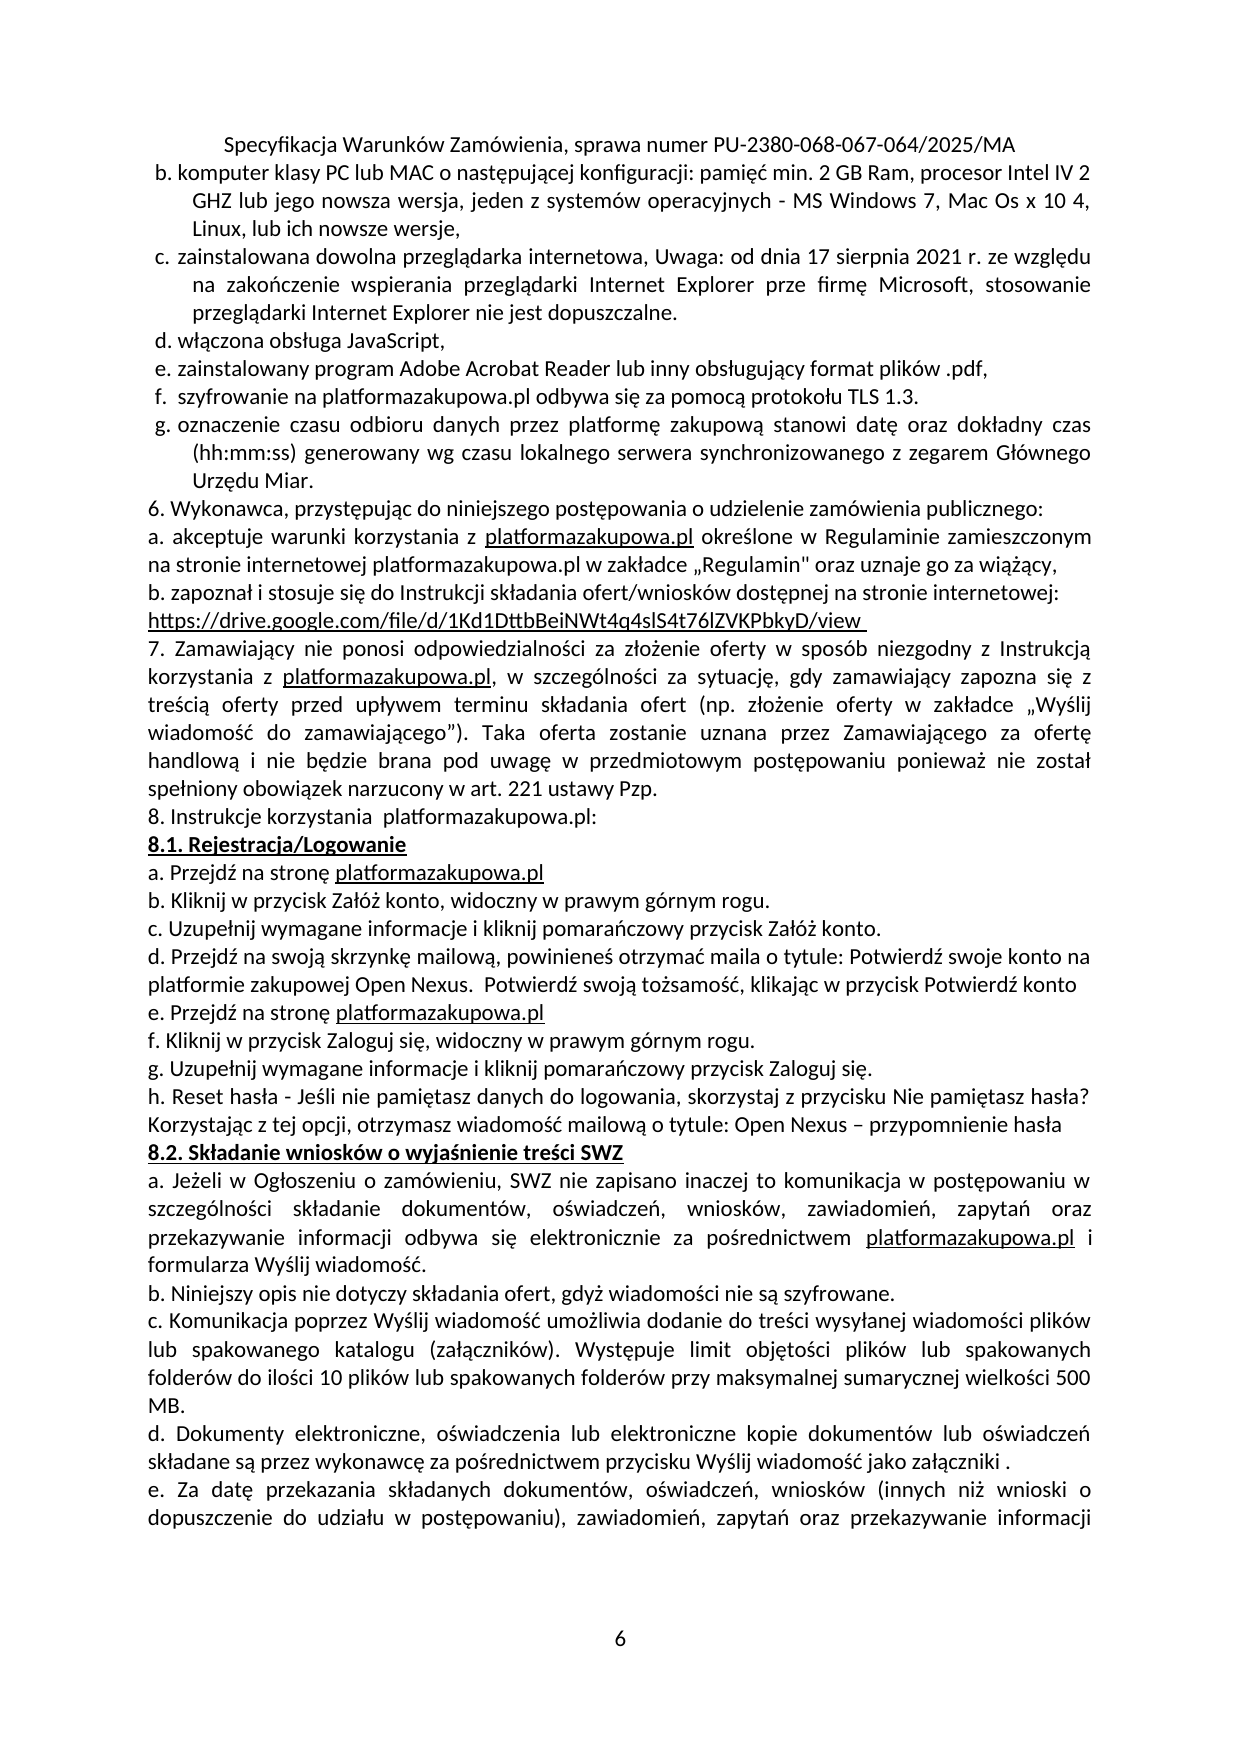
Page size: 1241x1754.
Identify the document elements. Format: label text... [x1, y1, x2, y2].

list zainstalowana dowolna przeglądarka internetowa, Uwaga: od dnia 17 sierpnia 2021 r. ze względu na zakończenie wspierania przeglądarki Internet Explorer prze firmę Microsoft, stosowanie przeglądarki Internet Explorer nie jest dopuszczalne. [154, 242, 1093, 326]
list oznaczenie czasu odbioru danych przez platformę zakupową stanowi datę oraz dokładny czas (hh:mm:ss) generowany wg czasu lokalnego serwera synchronizowanego z zegarem Głównego Urzędu Miar. [154, 410, 1093, 494]
list włączona obsługa JavaScript, [154, 326, 1093, 354]
text https://drive.google.com/file/d/1Kd1DttbBeiNWt4q4slS4t76lZVKPbkyD/view [148, 606, 1093, 634]
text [148, 1475, 1093, 1531]
list komputer klasy PC lub MAC o następującej konfiguracji: pamięć min. 2 GB Ram, procesor Intel IV 2 GHZ lub jego nowsza wersja, jeden z systemów operacyjnych - MS Windows 7, Mac Os x 10 4, Linux, lub ich nowsze wersje, [154, 158, 1093, 242]
list szyfrowanie na platformazakupowa.pl odbywa się za pomocą protokołu TLS 1.3. [154, 382, 1093, 410]
text f. Kliknij w przycisk Zaloguj się, widoczny w prawym górnym rogu. [148, 1026, 1093, 1054]
text 6. Wykonawca, przystępując do niniejszego postępowania o udzielenie zamówienia publicznego: [148, 494, 1093, 522]
text a. Jeżeli w Ogłoszeniu o zamówieniu, SWZ nie zapisano inaczej to komunikacja w postępowaniu w szczególności składanie dokumentów, oświadczeń, wniosków, zawiadomień, zapytań oraz przekazywanie informacji odbywa się elektronicznie za pośrednictwem platformazakupowa.pl i formularza Wyślij wiadomość. [148, 1167, 1093, 1279]
text 8.2. Składanie wniosków o wyjaśnienie treści SWZ [148, 1138, 1093, 1167]
text a. akceptuje warunki korzystania z platformazakupowa.pl określone w Regulaminie zamieszczonym na stronie internetowej platformazakupowa.pl w zakładce „Regulamin" oraz uznaje go za wiążący, [148, 522, 1093, 578]
text d. Dokumenty elektroniczne, oświadczenia lub elektroniczne kopie dokumentów lub oświadczeń składane są przez wykonawcę za pośrednictwem przycisku Wyślij wiadomość jako załączniki . [148, 1419, 1093, 1475]
text a. Przejdź na stronę platformazakupowa.pl [148, 858, 1093, 886]
text 7. Zamawiający nie ponosi odpowiedzialności za złożenie oferty w sposób niezgodny z Instrukcją korzystania z platformazakupowa.pl, w szczególności za sytuację, gdy zamawiający zapozna się z treścią oferty przed upływem terminu składania ofert (np. złożenie oferty w zakładce „Wyślij wiadomość do zamawiającego”). Taka oferta zostanie uznana przez Zamawiającego za ofertę handlową i nie będzie brana pod uwagę w przedmiotowym postępowaniu ponieważ nie został spełniony obowiązek narzucony w art. 221 ustawy Pzp. [148, 634, 1093, 802]
text c. Uzupełnij wymagane informacje i kliknij pomarańczowy przycisk Załóż konto. [148, 914, 1093, 942]
text b. Kliknij w przycisk Załóż konto, widoczny w prawym górnym rogu. [148, 886, 1093, 914]
text c. Komunikacja poprzez Wyślij wiadomość umożliwia dodanie do treści wysyłanej wiadomości plików lub spakowanego katalogu (załączników). Występuje limit objętości plików lub spakowanych folderów do ilości 10 plików lub spakowanych folderów przy maksymalnej sumarycznej wielkości 500 MB. [148, 1307, 1093, 1419]
text h. Reset hasła - Jeśli nie pamiętasz danych do logowania, skorzystaj z przycisku Nie pamiętasz hasła? Korzystając z tej opcji, otrzymasz wiadomość mailową o tytule: Open Nexus – przypomnienie hasła [148, 1082, 1093, 1138]
text 8.1. Rejestracja/Logowanie [148, 830, 1093, 858]
text b. Niniejszy opis nie dotyczy składania ofert, gdyż wiadomości nie są szyfrowane. [148, 1279, 1093, 1307]
text d. Przejdź na swoją skrzynkę mailową, powinieneś otrzymać maila o tytule: Potwierdź swoje konto na platformie zakupowej Open Nexus. Potwierdź swoją tożsamość, klikając w przycisk Potwierdź konto [148, 942, 1093, 998]
text e. Przejdź na stronę platformazakupowa.pl [148, 998, 1093, 1026]
text 8. Instrukcje korzystania platformazakupowa.pl: [148, 802, 1093, 830]
list zainstalowany program Adobe Acrobat Reader lub inny obsługujący format plików .pdf, [154, 354, 1093, 382]
text b. zapoznał i stosuje się do Instrukcji składania ofert/wniosków dostępnej na stronie internetowej: [148, 578, 1093, 606]
text g. Uzupełnij wymagane informacje i kliknij pomarańczowy przycisk Zaloguj się. [148, 1054, 1093, 1082]
